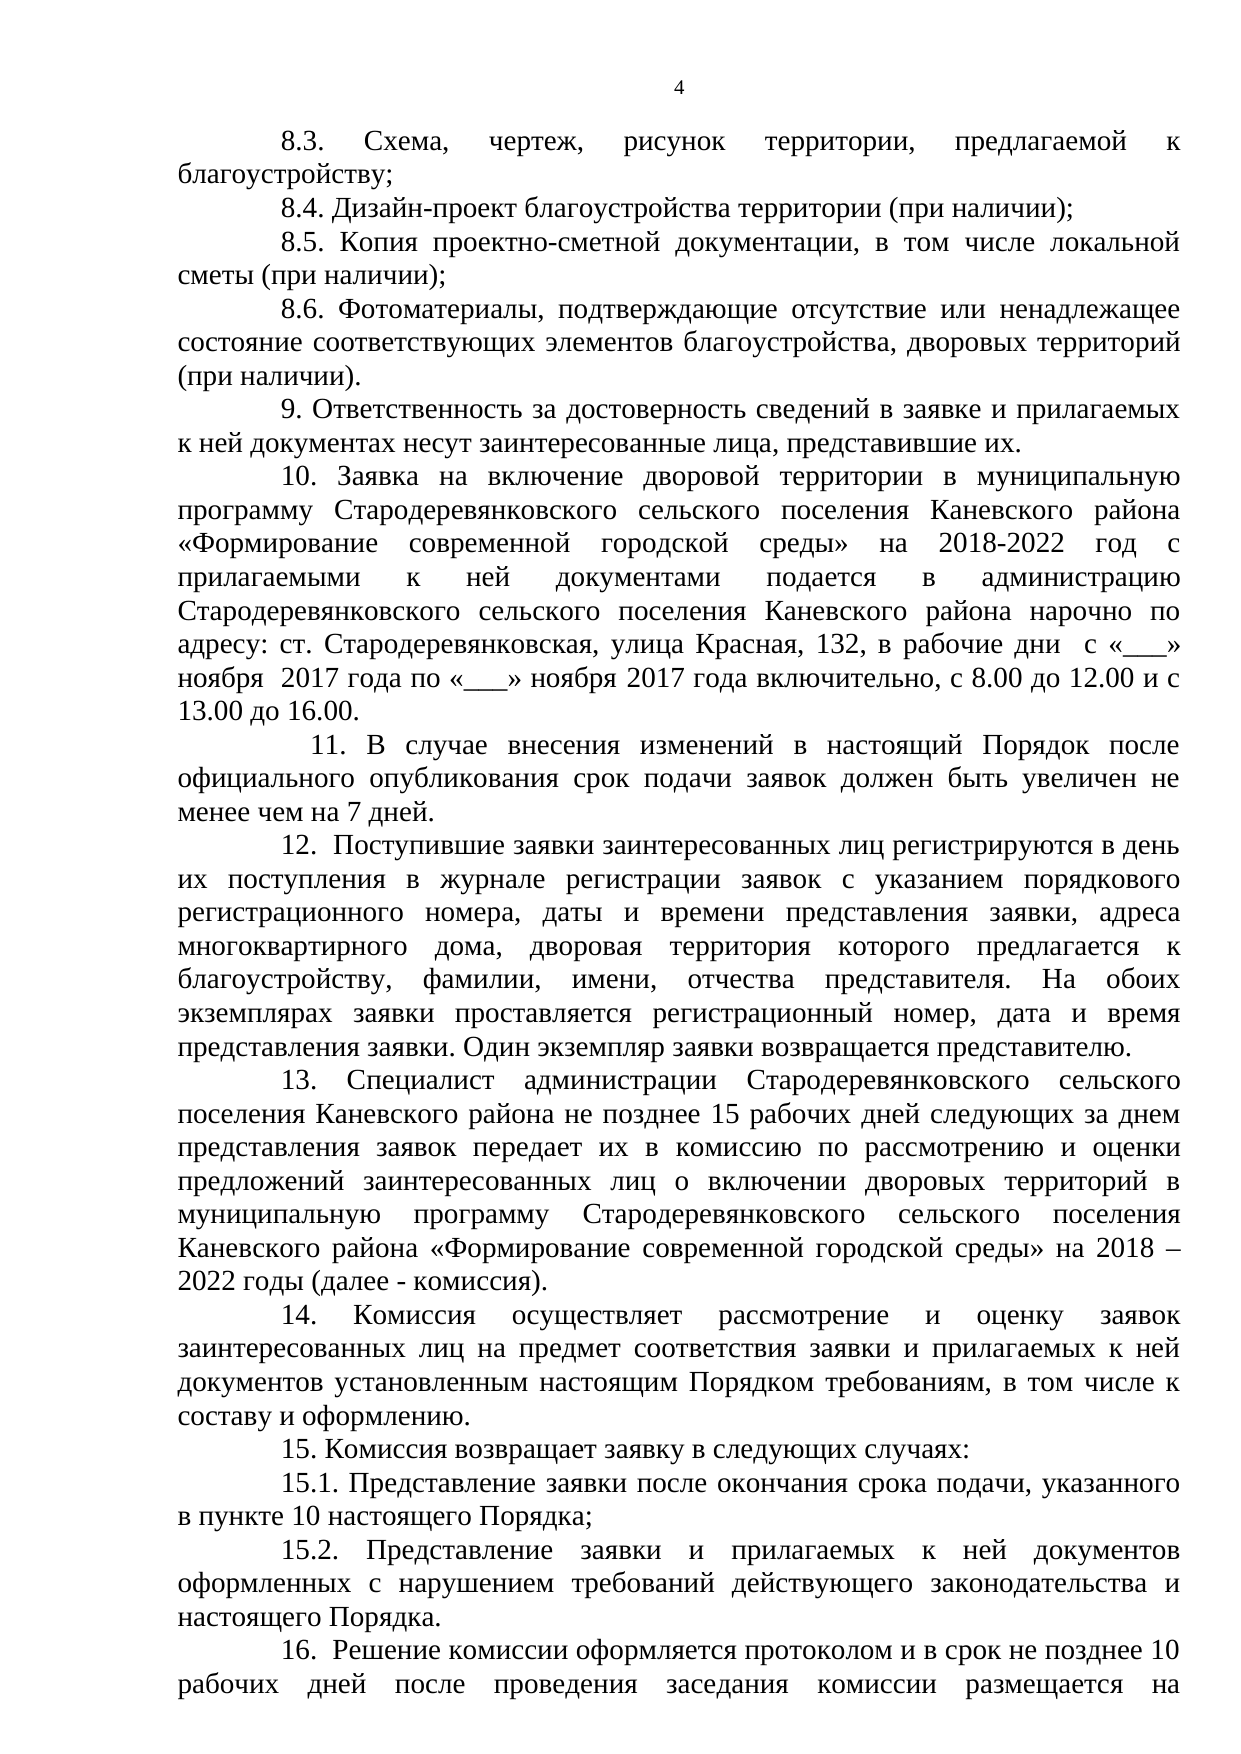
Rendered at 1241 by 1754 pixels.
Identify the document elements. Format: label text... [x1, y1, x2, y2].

text 8.3. Схема, чертеж, рисунок территории, предлагаемой к благоустройству; [177, 123, 1181, 190]
text 15. Комиссия возвращает заявку в следующих случаях: [177, 1431, 1181, 1465]
text 11. В случае внесения изменений в настоящий Порядок после официального опубликования срок подачи заявок должен быть увеличен не менее чем на 7 дней. [177, 727, 1181, 827]
text 8.5. Копия проектно-сметной документации, в том числе локальной сметы (при наличии); [177, 224, 1181, 291]
text 9. Ответственность за достоверность сведений в заявке и прилагаемых к ней документах несут заинтересованные лица, представившие их. [177, 391, 1181, 458]
text 15.2. Представление заявки и прилагаемых к ней документов оформленных с нарушением требований действующего законодательства и настоящего Порядка. [177, 1532, 1181, 1632]
text 13. Специалист администрации Стародеревянковского сельского поселения Каневского района не позднее 15 рабочих дней следующих за днем представления заявок передает их в комиссию по рассмотрению и оценки предложений заинтересованных лиц о включении дворовых территорий в муниципальную программу Стародеревянковского сельского поселения Каневского района «Формирование современной городской среды» на 2018 – 2022 годы (далее - комиссия). [177, 1062, 1181, 1297]
text 10. Заявка на включение дворовой территории в муниципальную программу Стародеревянковского сельского поселения Каневского района «Формирование современной городской среды» на 2018-2022 год с прилагаемыми к ней документами подается в администрацию Стародеревянковского сельского поселения Каневского района нарочно по адресу: ст. Стародеревянковская, улица Красная, 132, в рабочие дни с «___» ноября 2017 года по «___» ноября 2017 года включительно, с 8.00 до 12.00 и с 13.00 до 16.00. [177, 458, 1181, 727]
text 14. Комиссия осуществляет рассмотрение и оценку заявок заинтересованных лиц на предмет соответствия заявки и прилагаемых к ней документов установленным настоящим Порядком требованиям, в том числе к составу и оформлению. [177, 1297, 1181, 1431]
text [177, 1632, 1181, 1699]
text 12. Поступившие заявки заинтересованных лиц регистрируются в день их поступления в журнале регистрации заявок с указанием порядкового регистрационного номера, даты и времени представления заявки, адреса многоквартирного дома, дворовая территория которого предлагается к благоустройству, фамилии, имени, отчества представителя. На обоих экземплярах заявки проставляется регистрационный номер, дата и время представления заявки. Один экземпляр заявки возвращается представителю. [177, 827, 1181, 1062]
text 8.6. Фотоматериалы, подтверждающие отсутствие или ненадлежащее состояние соответствующих элементов благоустройства, дворовых территорий (при наличии). [177, 291, 1181, 391]
text 8.4. Дизайн-проект благоустройства территории (при наличии); [177, 190, 1181, 224]
text 15.1. Представление заявки после окончания срока подачи, указанного в пункте 10 настоящего Порядка; [177, 1465, 1181, 1532]
